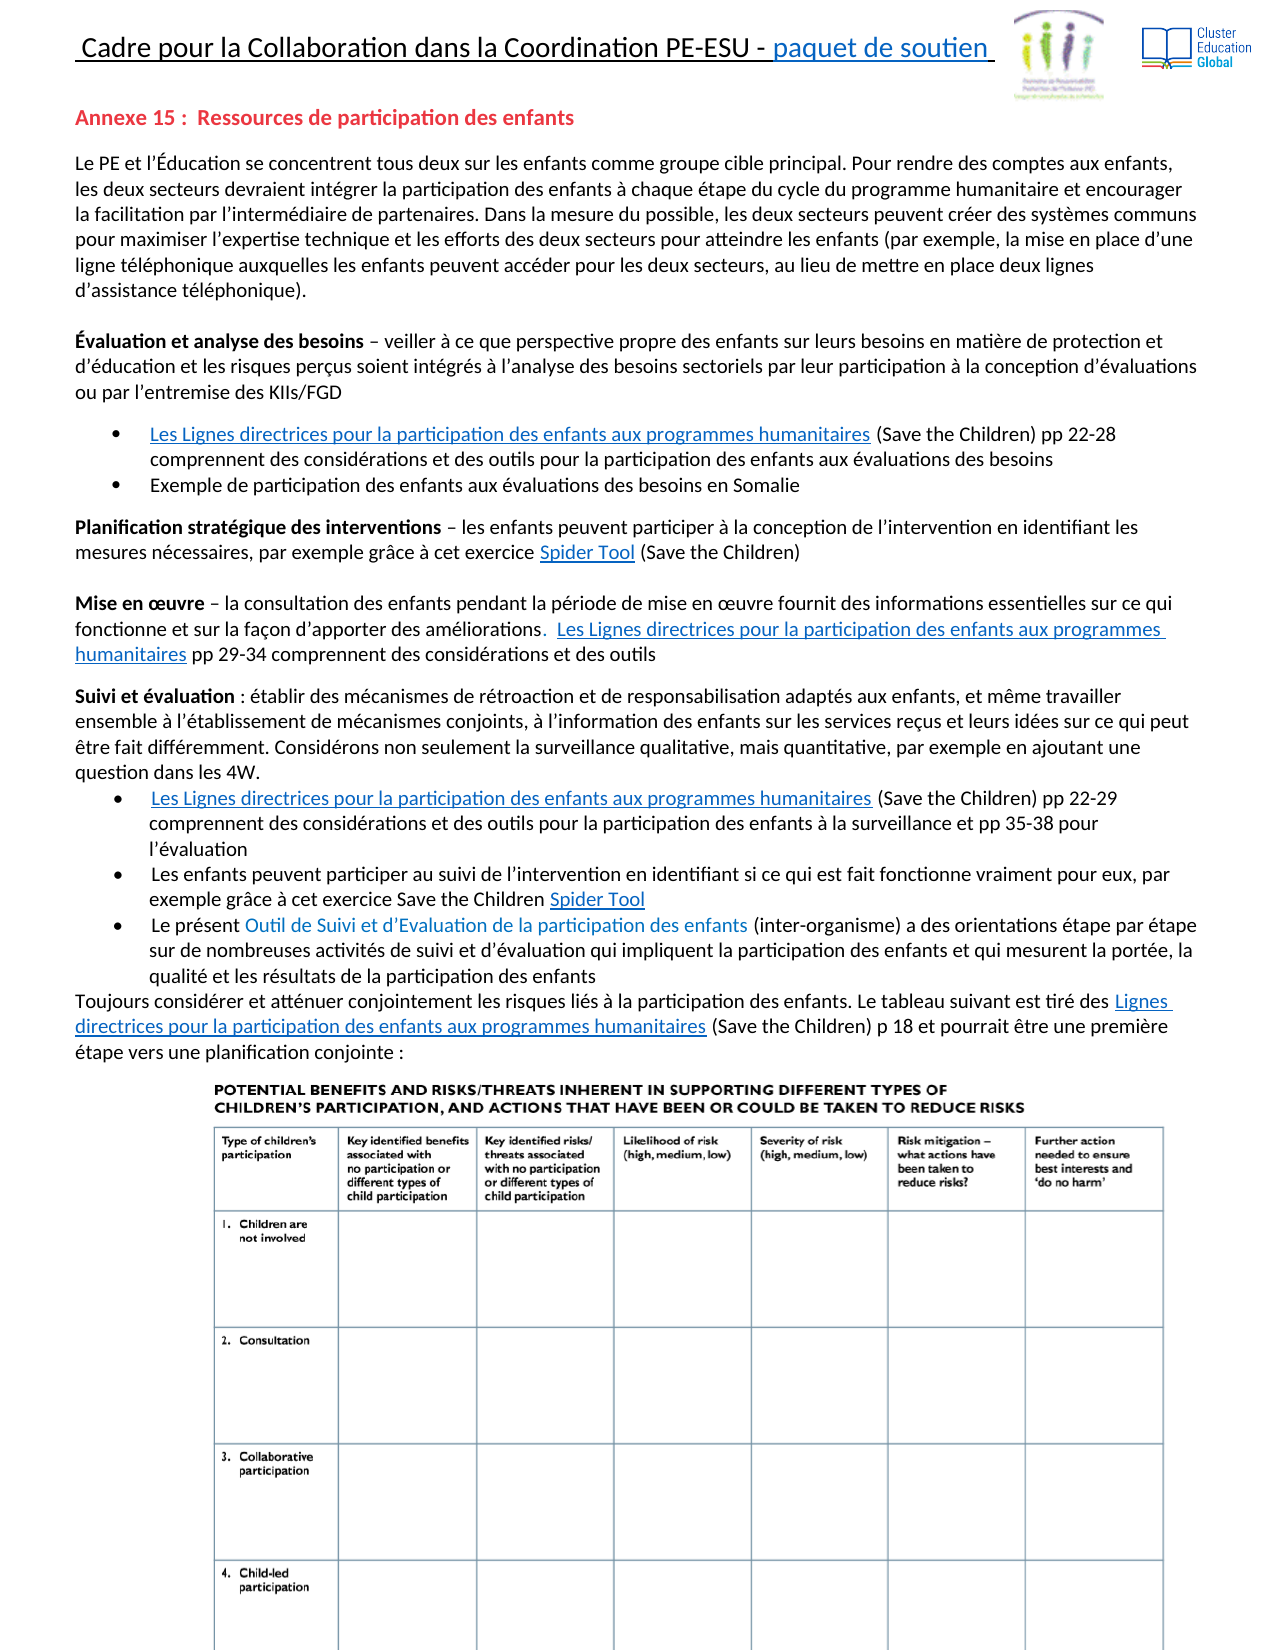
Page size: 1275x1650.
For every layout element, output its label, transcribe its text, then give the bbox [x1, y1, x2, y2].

text Annexe 15 : Ressources de participation des enfants [75, 103, 1200, 131]
text Évaluation et analyse des besoins – veiller à ce que perspective propre des enfants sur leurs besoins en matière de protection et d’éducation et les risques perçus soient intégrés à l’analyse des besoins sectoriels par leur participation à la conception d’évaluations ou par l’entremise des KIIs/FGD [75, 328, 1200, 404]
text Mise en œuvre – la consultation des enfants pendant la période de mise en œuvre fournit des informations essentielles sur ce qui fonctionne et sur la façon d’apporter des améliorations. Les Lignes directrices pour la participation des enfants aux programmes humanitaires pp 29-34 comprennent des considérations et des outils [75, 590, 1200, 667]
picture [1014, 10, 1104, 103]
text Suivi et évaluation : établir des mécanismes de rétroaction et de responsabilisation adaptés aux enfants, et même travailler ensemble à l’établissement de mécanismes conjoints, à l’information des enfants sur les services reçus et leurs idées sur ce qui peut être fait différemment. Considérons non seulement la surveillance qualitative, mais quantitative, par exemple en ajoutant une question dans les 4W. [75, 683, 1200, 785]
text • Le présent Outil de Suivi et d’Evaluation de la participation des enfants (inter-organisme) a des orientations étape par étape sur de nombreuses activités de suivi et d’évaluation qui impliquent la participation des enfants et qui mesurent la portée, la qualité et les résultats de la participation des enfants [75, 912, 1200, 988]
text Planification stratégique des interventions – les enfants peuvent participer à la conception de l’intervention en identifiant les mesures nécessaires, par exemple grâce à cet exercice Spider Tool (Save the Children) [75, 514, 1200, 565]
text • Les Lignes directrices pour la participation des enfants aux programmes humanitaires (Save the Children) pp 22-29 comprennent des considérations et des outils pour la participation des enfants à la surveillance et pp 35-38 pour l’évaluation [75, 785, 1200, 861]
picture [1141, 26, 1252, 70]
list Les Lignes directrices pour la participation des enfants aux programmes humanitaires (Save the Children) pp 22-28 comprennent des considérations et des outils pour la participation des enfants aux évaluations des besoins [112, 421, 1200, 472]
list Exemple de participation des enfants aux évaluations des besoins en Somalie [112, 472, 1200, 497]
text • Les enfants peuvent participer au suivi de l’intervention en identifiant si ce qui est fait fonctionne vraiment pour eux, par exemple grâce à cet exercice Save the Children Spider Tool [75, 861, 1200, 912]
text Toujours considérer et atténuer conjointement les risques liés à la participation des enfants. Le tableau suivant est tiré des Lignes directrices pour la participation des enfants aux programmes humanitaires (Save the Children) p 18 et pourrait être une première étape vers une planification conjointe : [75, 988, 1200, 1064]
text Le PE et l’Éducation se concentrent tous deux sur les enfants comme groupe cible principal. Pour rendre des comptes aux enfants, les deux secteurs devraient intégrer la participation des enfants à chaque étape du cycle du programme humanitaire et encourager la facilitation par l’intermédiaire de partenaires. Dans la mesure du possible, les deux secteurs peuvent créer des systèmes communs pour maximiser l’expertise technique et les efforts des deux secteurs pour atteindre les enfants (par exemple, la mise en place d’une ligne téléphonique auxquelles les enfants peuvent accéder pour les deux secteurs, au lieu de mettre en place deux lignes d’assistance téléphonique). [75, 150, 1200, 303]
picture [209, 1076, 1169, 1650]
